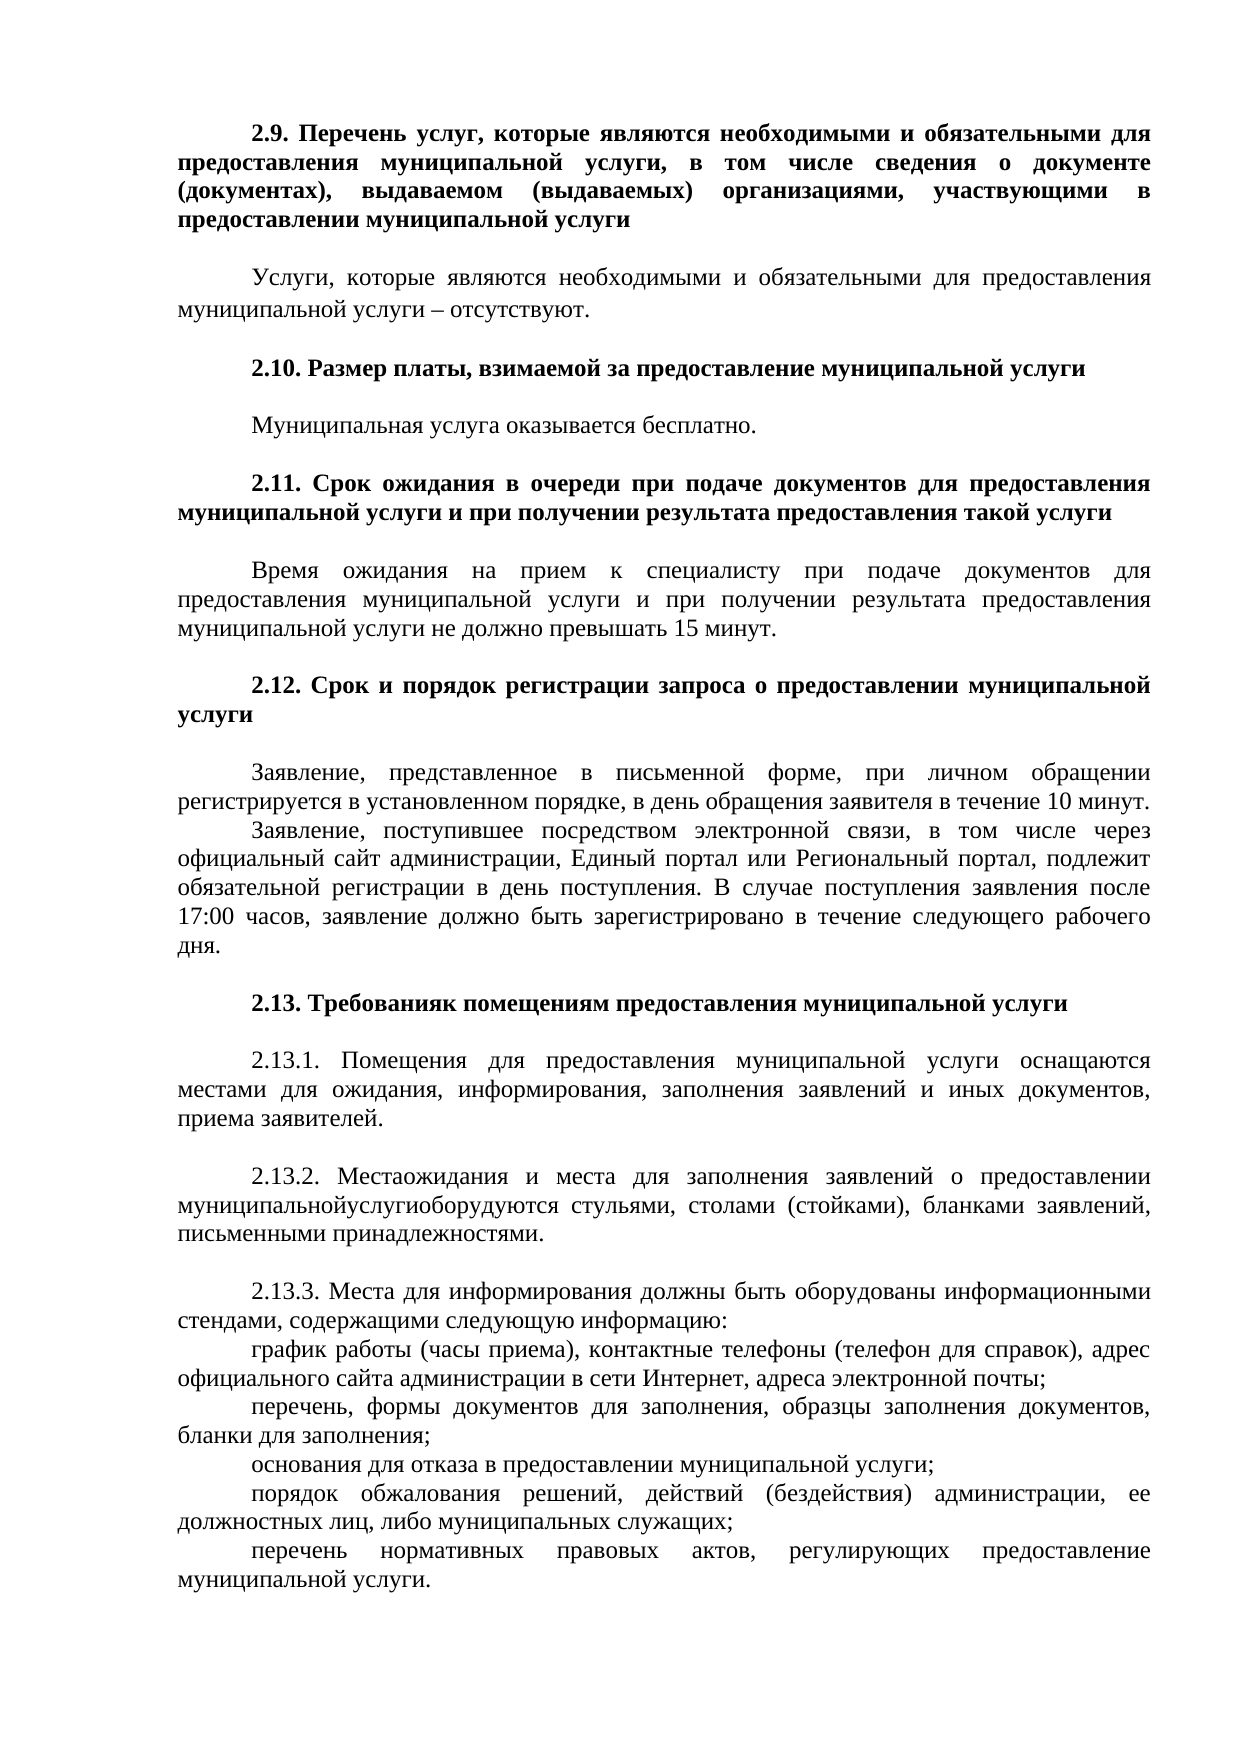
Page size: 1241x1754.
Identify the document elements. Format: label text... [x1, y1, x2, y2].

text 2.9. Перечень услуг, которые являются необходимыми и обязательными для предоставления муниципальной услуги, в том числе сведения о документе (документах), выдаваемом (выдаваемых) организациями, участвующими в предоставлении муниципальной услуги [177, 118, 1152, 233]
text 2.13.1. Помещения для предоставления муниципальной услуги оснащаются местами для ожидания, информирования, заполнения заявлений и иных документов, приема заявителей. [177, 1046, 1152, 1132]
text порядок обжалования решений, действий (бездействия) администрации, ее должностных лиц, либо муниципальных служащих; [177, 1478, 1152, 1535]
text Время ожидания на прием к специалисту при подаче документов для предоставления муниципальной услуги и при получении результата предоставления муниципальной услуги не должно превышать 15 минут. [177, 555, 1152, 641]
text график работы (часы приема), контактные телефоны (телефон для справок), адрес официального сайта администрации в сети Интернет, адреса электронной почты; [177, 1334, 1152, 1391]
text 2.13. Требованияк помещениям предоставления муниципальной услуги [177, 988, 1152, 1016]
text Муниципальная услуга оказывается бесплатно. [177, 411, 1152, 439]
text Услуги, которые являются необходимыми и обязательными для предоставления муниципальной услуги – отсутствуют. [177, 262, 1152, 323]
text перечень нормативных правовых актов, регулирующих предоставление муниципальной услуги. [177, 1535, 1152, 1593]
text перечень, формы документов для заполнения, образцы заполнения документов, бланки для заполнения; [177, 1391, 1152, 1449]
text основания для отказа в предоставлении муниципальной услуги; [177, 1449, 1152, 1478]
text 2.10. Размер платы, взимаемой за предоставление муниципальной услуги [177, 353, 1152, 381]
text 2.11. Срок ожидания в очереди при подаче документов для предоставления муниципальной услуги и при получении результата предоставления такой услуги [177, 468, 1152, 526]
text 2.12. Срок и порядок регистрации запроса о предоставлении муниципальной услуги [177, 671, 1152, 728]
text Заявление, представленное в письменной форме, при личном обращении регистрируется в установленном порядке, в день обращения заявителя в течение 10 минут. [177, 757, 1152, 815]
text Заявление, поступившее посредством электронной связи, в том числе через официальный сайт администрации, Единый портал или Региональный портал, подлежит обязательной регистрации в день поступления. В случае поступления заявления после 17:00 часов, заявление должно быть зарегистрировано в течение следующего рабочего дня. [177, 815, 1152, 958]
text 2.13.3. Места для информирования должны быть оборудованы информационными стендами, содержащими следующую информацию: [177, 1276, 1152, 1334]
text 2.13.2. Местаожидания и места для заполнения заявлений о предоставлении муниципальнойуслугиоборудуются стульями, столами (стойками), бланками заявлений, письменными принадлежностями. [177, 1161, 1152, 1247]
